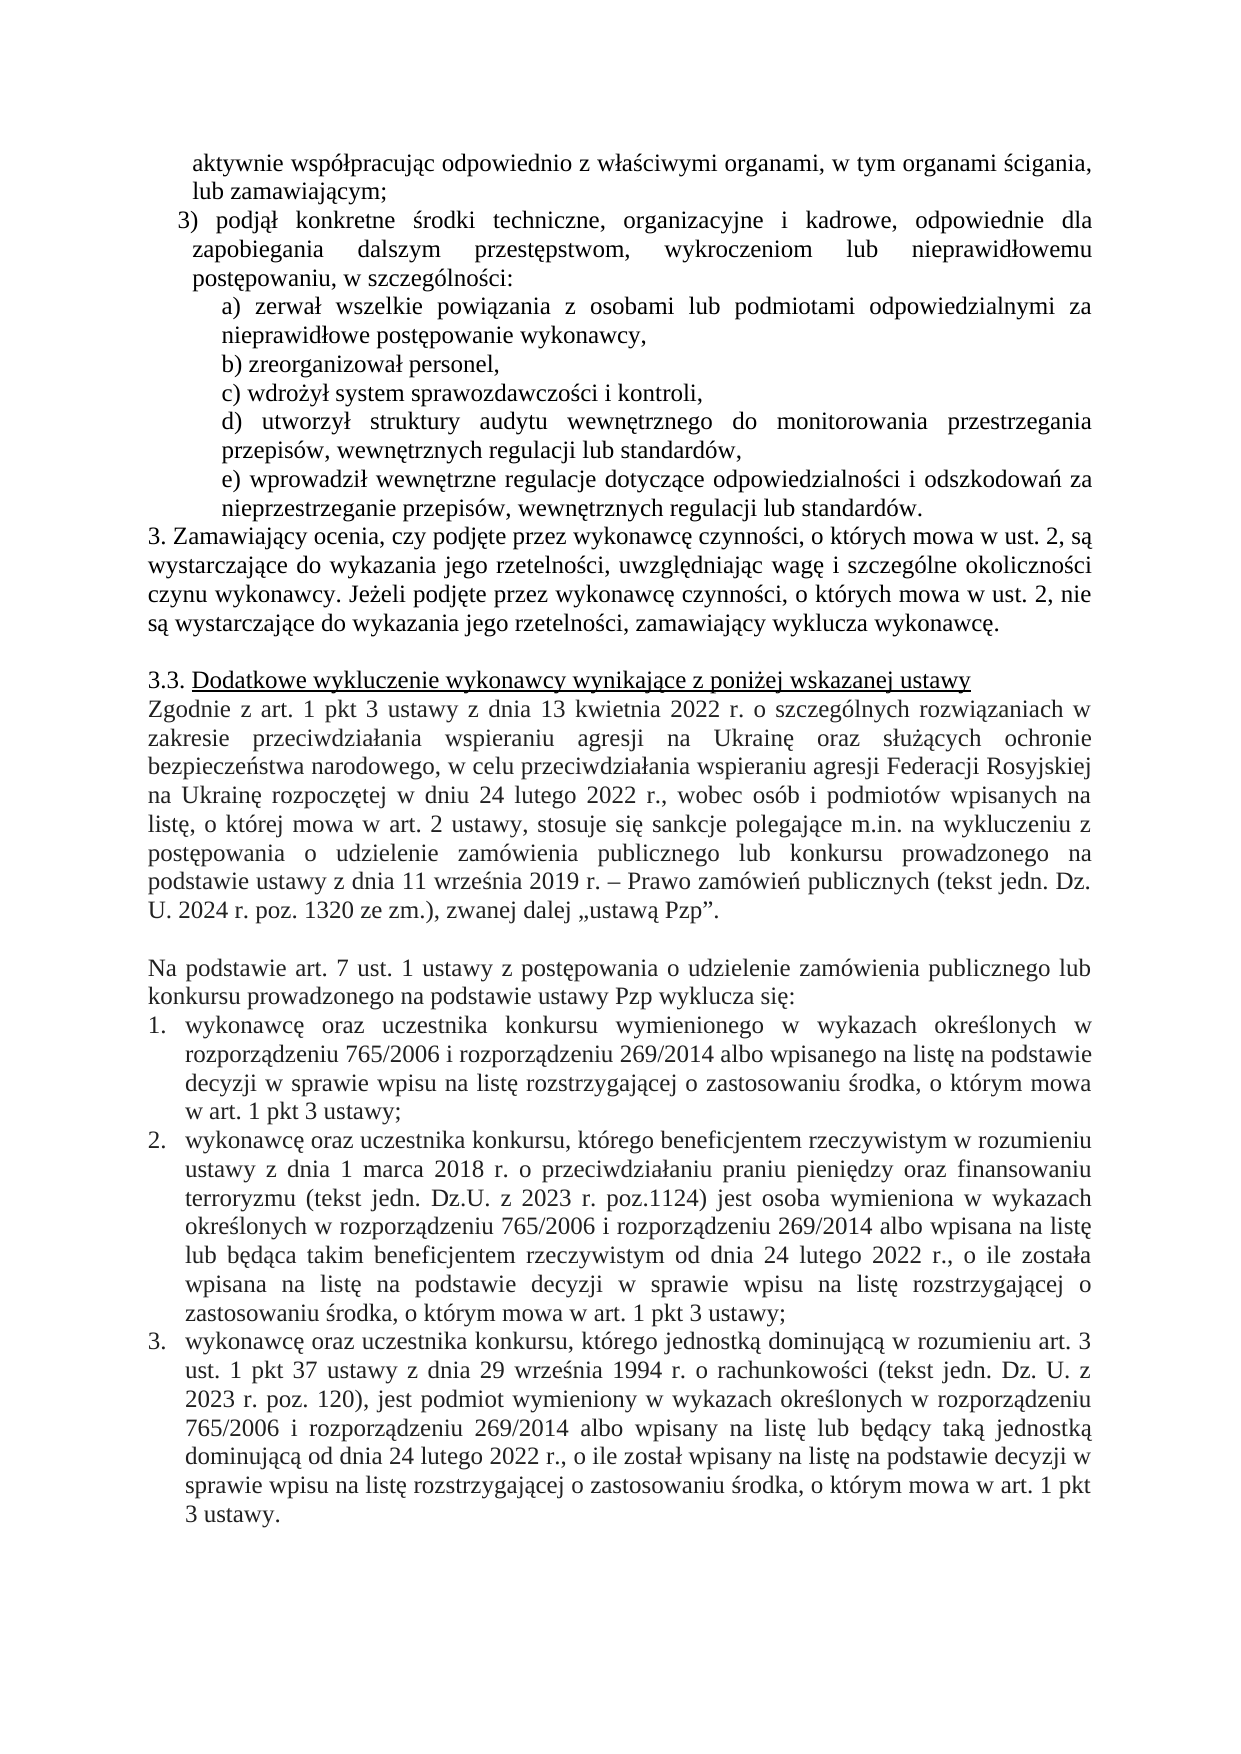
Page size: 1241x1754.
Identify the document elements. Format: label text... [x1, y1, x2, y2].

list wykonawcę oraz uczestnika konkursu, którego beneficjentem rzeczywistym w rozumieniu ustawy z dnia 1 marca 2018 r. o przeciwdziałaniu praniu pieniędzy oraz finansowaniu terroryzmu (tekst jedn. Dz.U. z 2023 r. poz.1124) jest osoba wymieniona w wykazach określonych w rozporządzeniu 765/2006 i rozporządzeniu 269/2014 albo wpisana na listę lub będąca takim beneficjentem rzeczywistym od dnia 24 lutego 2022 r., o ile została wpisana na listę na podstawie decyzji w sprawie wpisu na listę rozstrzygającej o zastosowaniu środka, o którym mowa w art. 1 pkt 3 ustawy; [148, 1125, 1093, 1326]
text e) wprowadził wewnętrzne regulacje dotyczące odpowiedzialności i odszkodowań za nieprzestrzeganie przepisów, wewnętrznych regulacji lub standardów. [221, 464, 1093, 521]
text c) wdrożył system sprawozdawczości i kontroli, [221, 378, 1093, 406]
text b) zreorganizował personel, [221, 349, 1093, 378]
text 3.3. Dodatkowe wykluczenie wykonawcy wynikające z poniżej wskazanej ustawy [148, 665, 1093, 694]
text a) zerwał wszelkie powiązania z osobami lub podmiotami odpowiedzialnymi za nieprawidłowe postępowanie wykonawcy, [221, 291, 1093, 349]
list wykonawcę oraz uczestnika konkursu, którego jednostką dominującą w rozumieniu art. 3 ust. 1 pkt 37 ustawy z dnia 29 września 1994 r. o rachunkowości (tekst jedn. Dz. U. z 2023 r. poz. 120), jest podmiot wymieniony w wykazach określonych w rozporządzeniu 765/2006 i rozporządzeniu 269/2014 albo wpisany na listę lub będący taką jednostką dominującą od dnia 24 lutego 2022 r., o ile został wpisany na listę na podstawie decyzji w sprawie wpisu na listę rozstrzygającej o zastosowaniu środka, o którym mowa w art. 1 pkt 3 ustawy. [148, 1326, 1093, 1528]
text 3. Zamawiający ocenia, czy podjęte przez wykonawcę czynności, o których mowa w ust. 2, są wystarczające do wykazania jego rzetelności, uwzględniając wagę i szczególne okoliczności czynu wykonawcy. Jeżeli podjęte przez wykonawcę czynności, o których mowa w ust. 2, nie są wystarczające do wykazania jego rzetelności, zamawiający wyklucza wykonawcę. [148, 521, 1093, 636]
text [177, 148, 1093, 205]
text d) utworzył struktury audytu wewnętrznego do monitorowania przestrzegania przepisów, wewnętrznych regulacji lub standardów, [221, 406, 1093, 464]
text Na podstawie art. 7 ust. 1 ustawy z postępowania o udzielenie zamówienia publicznego lub konkursu prowadzonego na podstawie ustawy Pzp wyklucza się: [148, 953, 1093, 1010]
text 3) podjął konkretne środki techniczne, organizacyjne i kadrowe, odpowiednie dla zapobiegania dalszym przestępstwom, wykroczeniom lub nieprawidłowemu postępowaniu, w szczególności: [177, 205, 1093, 291]
text Zgodnie z art. 1 pkt 3 ustawy z dnia 13 kwietnia 2022 r. o szczególnych rozwiązaniach w zakresie przeciwdziałania wspieraniu agresji na Ukrainę oraz służących ochronie bezpieczeństwa narodowego, w celu przeciwdziałania wspieraniu agresji Federacji Rosyjskiej na Ukrainę rozpoczętej w dniu 24 lutego 2022 r., wobec osób i podmiotów wpisanych na listę, o której mowa w art. 2 ustawy, stosuje się sankcje polegające m.in. na wykluczeniu z postępowania o udzielenie zamówienia publicznego lub konkursu prowadzonego na podstawie ustawy z dnia 11 września 2019 r. – Prawo zamówień publicznych (tekst jedn. Dz. U. 2024 r. poz. 1320 ze zm.), zwanej dalej „ustawą Pzp”. [148, 694, 1093, 924]
list wykonawcę oraz uczestnika konkursu wymienionego w wykazach określonych w rozporządzeniu 765/2006 i rozporządzeniu 269/2014 albo wpisanego na listę na podstawie decyzji w sprawie wpisu na listę rozstrzygającej o zastosowaniu środka, o którym mowa w art. 1 pkt 3 ustawy; [148, 1010, 1093, 1125]
